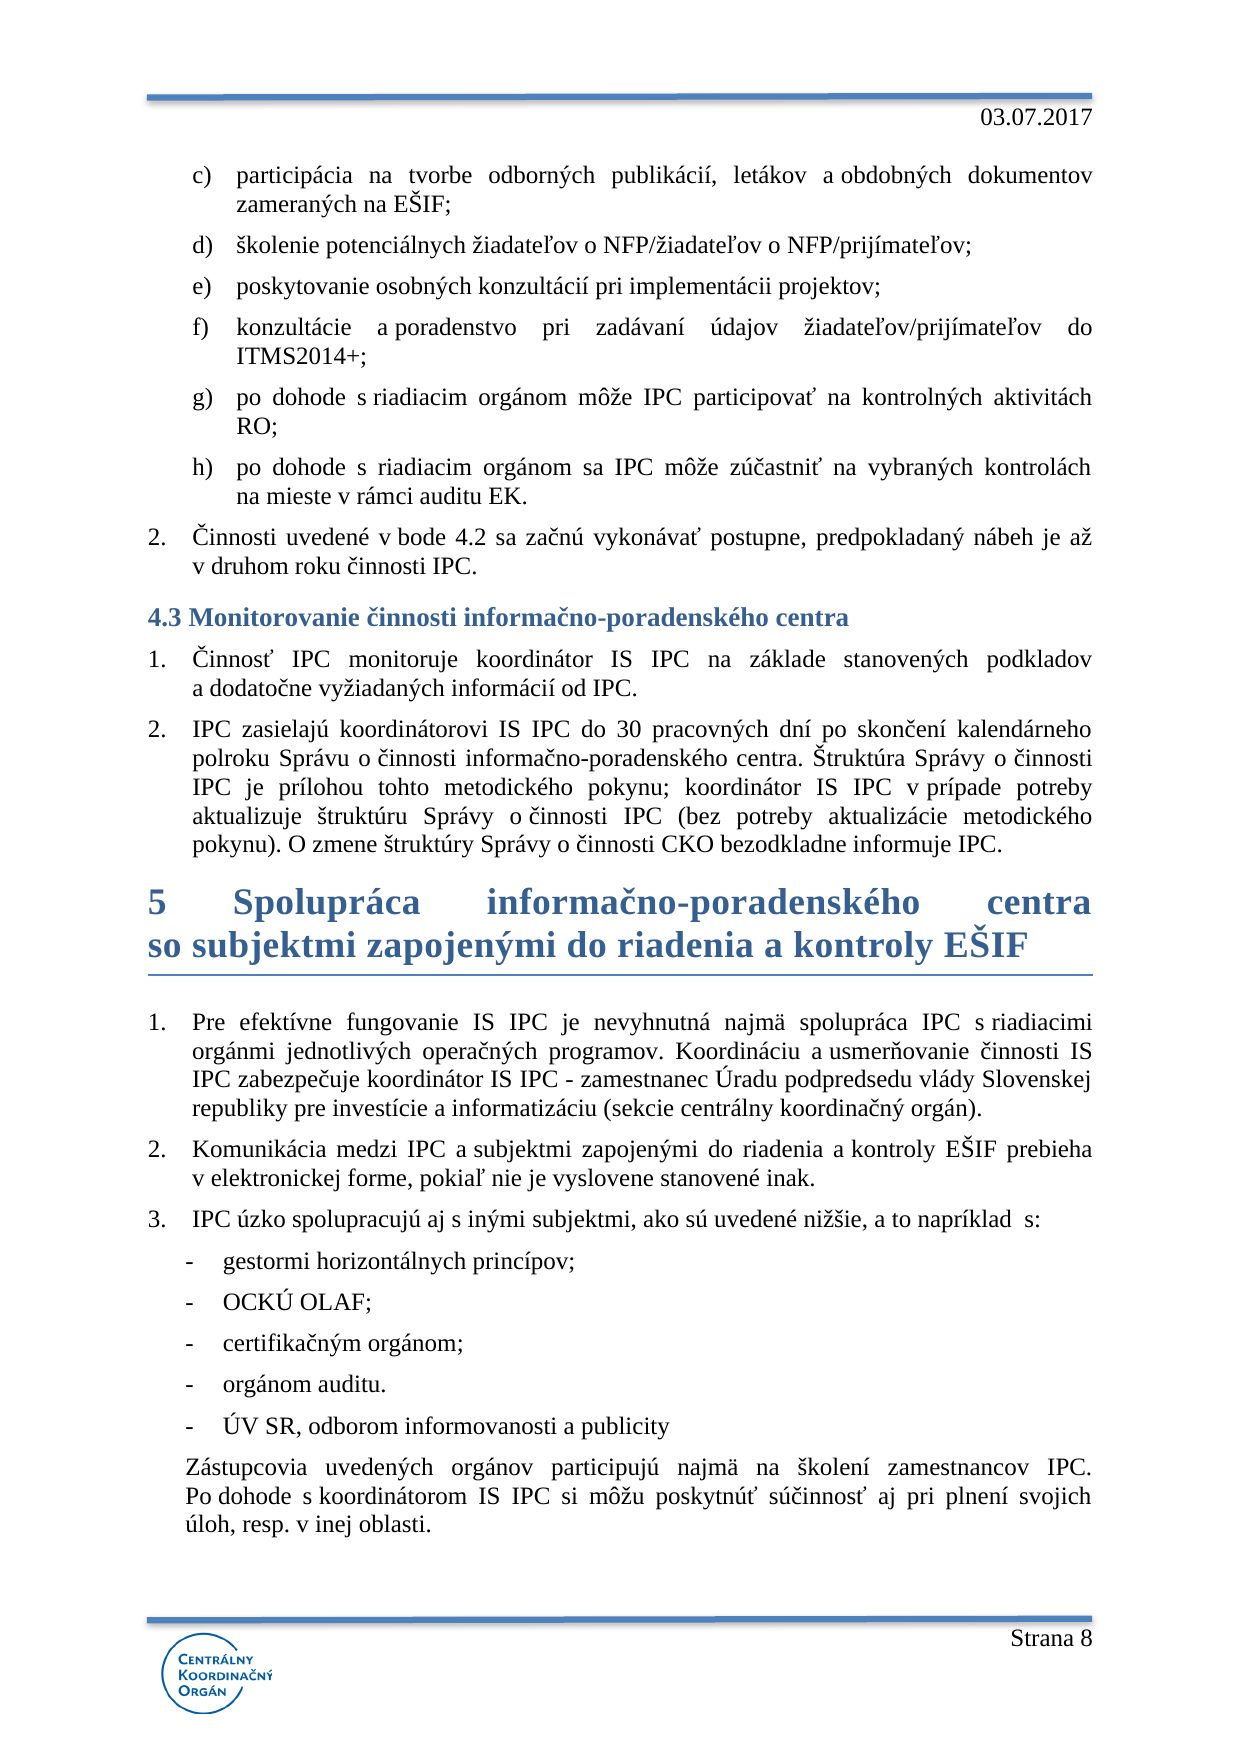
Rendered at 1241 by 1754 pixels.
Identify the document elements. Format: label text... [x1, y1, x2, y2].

list gestormi horizontálnych princípov; [185, 1246, 1093, 1274]
list certifikačným orgánom; [185, 1328, 1093, 1357]
list Činnosť IPC monitoruje koordinátor IS IPC na základe stanovených podkladov a dodatočne vyžiadaných informácií od IPC. [148, 644, 1093, 702]
list IPC zasielajú koordinátorovi IS IPC do 30 pracovných dní po skončení kalendárneho polroku Správu o činnosti informačno-poradenského centra. Štruktúra Správy o činnosti IPC je prílohou tohto metodického pokynu; koordinátor IS IPC v prípade potreby aktualizuje štruktúru Správy o činnosti IPC (bez potreby aktualizácie metodického pokynu). O zmene štruktúry Správy o činnosti CKO bezodkladne informuje IPC. [148, 714, 1093, 858]
list Činnosti uvedené v bode 4.2 sa začnú vykonávať postupne, predpokladaný nábeh je až v druhom roku činnosti IPC. [148, 522, 1093, 580]
text Zástupcovia uvedených orgánov participujú najmä na školení zamestnancov IPC. Po dohode s koordinátorom IS IPC si môžu poskytnúť súčinnosť aj pri plnení svojich úloh, resp. v inej oblasti. [185, 1452, 1093, 1538]
list Komunikácia medzi IPC a subjektmi zapojenými do riadenia a kontroly EŠIF prebieha v elektronickej forme, pokiaľ nie je vyslovene stanovené inak. [148, 1134, 1093, 1192]
list poskytovanie osobných konzultácií pri implementácii projektov; [192, 271, 1093, 300]
text 5 Spolupráca informačno-poradenského centra so subjektmi zapojenými do riadenia a kontroly EŠIF [148, 879, 1093, 974]
list po dohode s riadiacim orgánom sa IPC môže zúčastniť na vybraných kontrolách na mieste v rámci auditu EK. [192, 452, 1093, 510]
text 4.3 Monitorovanie činnosti informačno-poradenského centra [148, 601, 1093, 632]
list orgánom auditu. [185, 1369, 1093, 1398]
list Pre efektívne fungovanie IS IPC je nevyhnutná najmä spolupráca IPC s riadiacimi orgánmi jednotlivých operačných programov. Koordináciu a usmerňovanie činnosti IS IPC zabezpečuje koordinátor IS IPC - zamestnanec Úradu podpredsedu vlády Slovenskej republiky pre investície a informatizáciu (sekcie centrálny koordinačný orgán). [148, 1007, 1093, 1122]
picture [159, 1631, 272, 1713]
list po dohode s riadiacim orgánom môže IPC participovať na kontrolných aktivitách RO; [192, 382, 1093, 440]
list konzultácie a poradenstvo pri zadávaní údajov žiadateľov/prijímateľov do ITMS2014+; [192, 312, 1093, 370]
list IPC úzko spolupracujú aj s inými subjektmi, ako sú uvedené nižšie, a to napríklad s: [148, 1204, 1093, 1233]
list OCKÚ OLAF; [185, 1287, 1093, 1316]
list ÚV SR, odborom informovanosti a publicity [185, 1411, 1093, 1439]
list školenie potenciálnych žiadateľov o NFP/žiadateľov o NFP/prijímateľov; [192, 230, 1093, 259]
list participácia na tvorbe odborných publikácií, letákov a obdobných dokumentov zameraných na EŠIF; [192, 160, 1093, 217]
